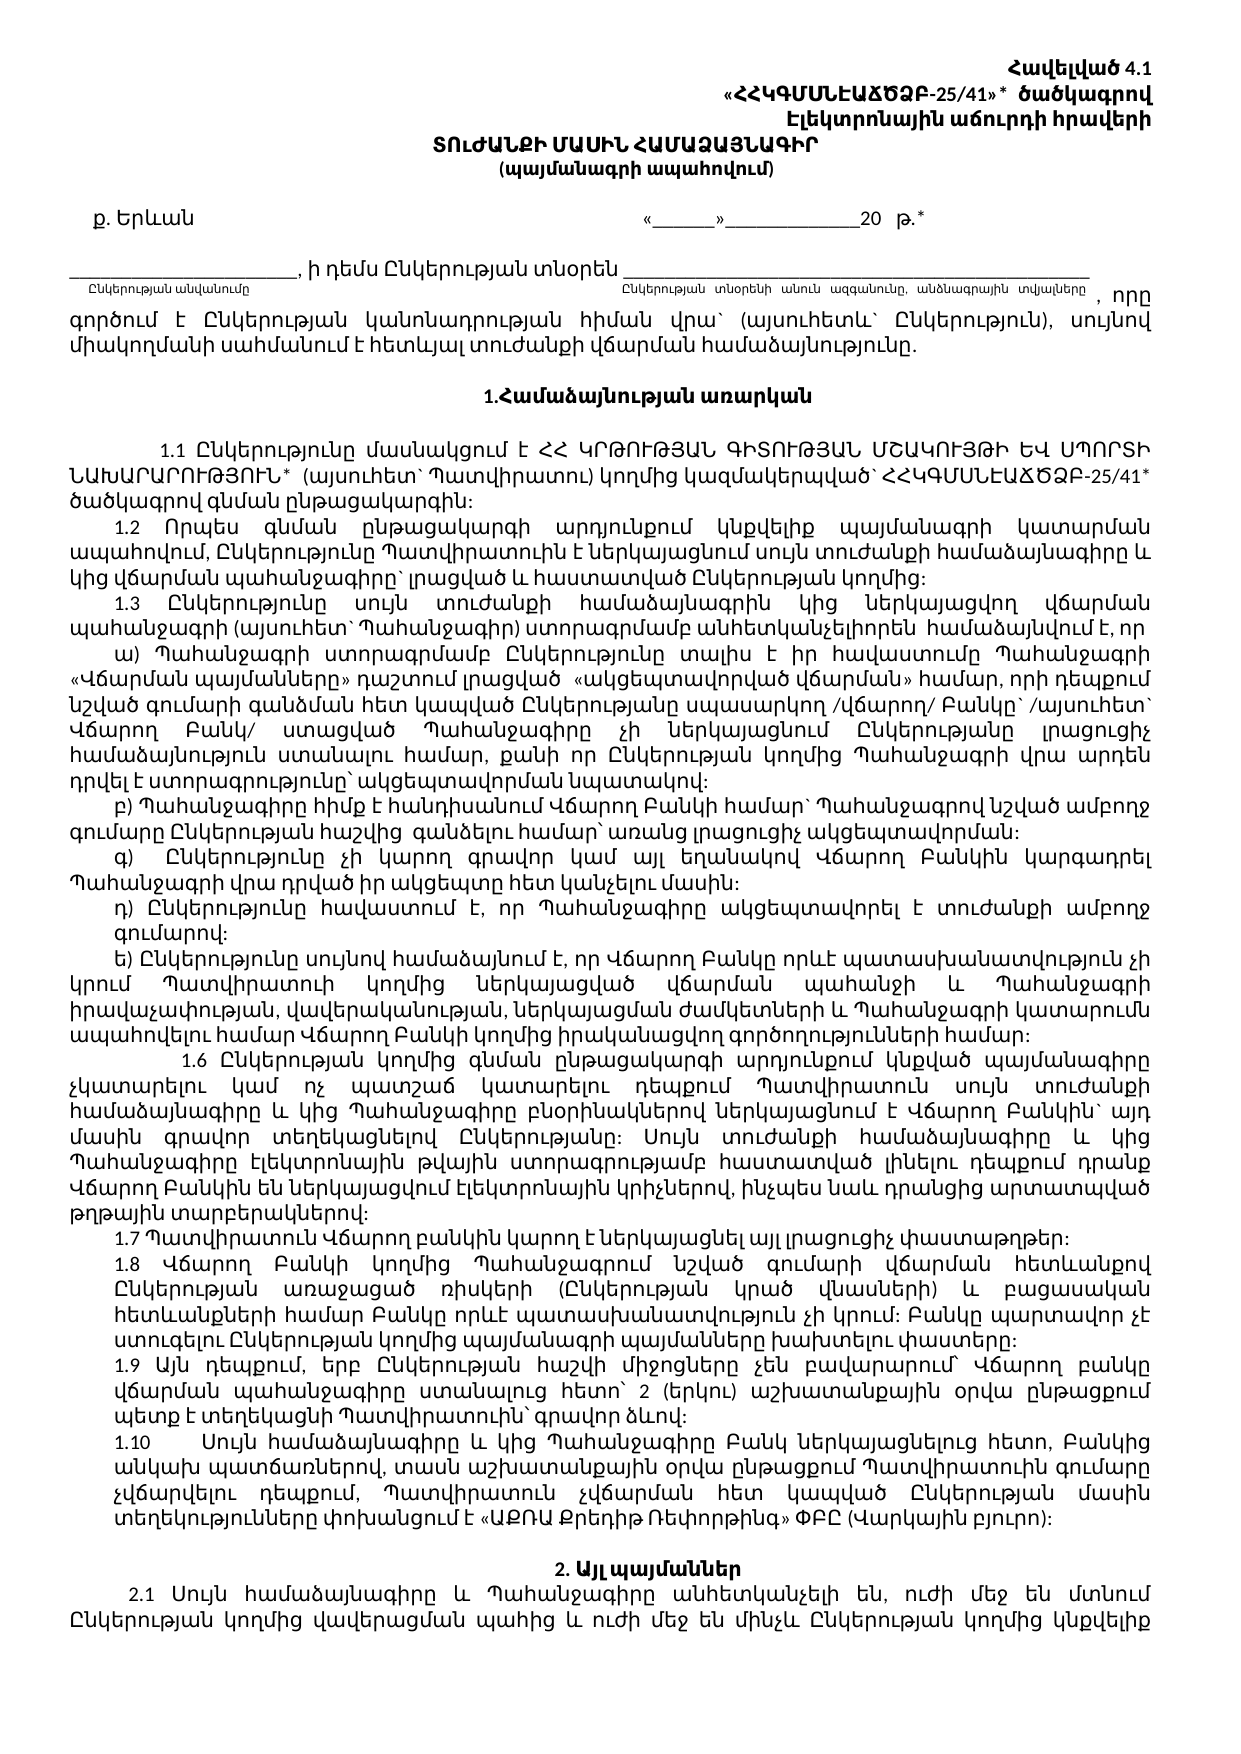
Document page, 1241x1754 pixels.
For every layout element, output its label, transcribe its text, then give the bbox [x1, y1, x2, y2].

text բ) Պահանջագիրը հիմք է հանդիսանում Վճարող Բանկի համար` Պահանջագրով նշված ամբողջ գումարը Ընկերության հաշվից գանձելու համար՝ առանց լրացուցիչ ակցեպտավորման: [69, 793, 1152, 844]
text Էլեկտրոնային աճուրդի հրավերի [69, 106, 1152, 132]
text 1.9 Այն դեպքում, երբ Ընկերության հաշվի միջոցները չեն բավարարում՝ Վճարող բանկը վճարման պահանջագիրը ստանալուց հետո՝ 2 (երկու) աշխատանքային օրվա ընթացքում պետք է տեղեկացնի Պատվիրատուին՝ գրավոր ձևով: [113, 1353, 1152, 1429]
text գ) Ընկերությունը չի կարող գրավոր կամ այլ եղանակով Վճարող Բանկին կարգադրել Պահանջագրի վրա դրված իր ակցեպտը հետ կանչելու մասին: [69, 844, 1152, 895]
text 1.3 Ընկերությունը սույն տուժանքի համաձայնագրին կից ներկայացվող վճարման պահանջագրի (այսուհետ` Պահանջագիր) ստորագրմամբ անհետկանչելիորեն համաձայնվում է, որ [69, 590, 1152, 641]
text 1.Համաձայնության առարկան [144, 383, 1152, 409]
text 1.7 Պատվիրատուն Վճարող բանկին կարող է ներկայացնել այլ լրացուցիչ փաստաթղթեր: [113, 1226, 1152, 1251]
text 1.10 Սույն համաձայնագիրը և կից Պահանջագիրը Բանկ ներկայացնելուց հետո, Բանկից անկախ պատճառներով, տասն աշխատանքային օրվա ընթացքում Պատվիրատուին գումարը չվճարվելու դեպքում, Պատվիրատուն չվճարման հետ կապված Ընկերության մասին տեղեկությունները փոխանցում է «ԱՔՌԱ Քրեդիթ Ռեփորթինգ» ՓԲԸ (Վարկային բյուրո): [113, 1429, 1152, 1531]
text ա) Պահանջագրի ստորագրմամբ Ընկերությունը տալիս է իր հավաստումը Պահանջագրի «Վճարման պայմանները» դաշտում լրացված «ակցեպտավորված վճարման» համար, որի դեպքում նշված գումարի գանձման հետ կապված Ընկերությանը սպասարկող /վճարող/ Բանկը` /այսուհետ` Վճարող Բանկ/ ստացված Պահանջագիրը չի ներկայացնում Ընկերությանը լրացուցիչ համաձայնություն ստանալու համար, քանի որ Ընկերության կողմից Պահանջագրի վրա արդեն դրվել է ստորագրությունը՝ ակցեպտավորման նպատակով: [69, 641, 1152, 793]
text 1.1 Ընկերությունը մասնակցում է ՀՀ ԿՐԹՈՒԹՅԱՆ ԳԻՏՈՒԹՅԱՆ ՄՇԱԿՈՒՅԹԻ ԵՎ ՍՊՈՐՏԻ ՆԱԽԱՐԱՐՈՒԹՅՈՒՆ* (այսուհետ` Պատվիրատու) կողմից կազմակերպված` ՀՀԿԳՄՍՆԷԱՃԾՁԲ-25/41* ծածկագրով գնման ընթացակարգին: [69, 438, 1152, 514]
text «ՀՀԿԳՄՍՆԷԱՃԾՁԲ-25/41»* ծածկագրով [69, 81, 1152, 106]
text 1.2 Որպես գնման ընթացակարգի արդյունքում կնքվելիք պայմանագրի կատարման ապահովում, Ընկերությունը Պատվիրատուին է ներկայացնում սույն տուժանքի համաձայնագիրը և կից վճարման պահանջագիրը` լրացված և հաստատված Ընկերության կողմից: [69, 514, 1152, 590]
text (պայմանագրի ապահովում) [69, 157, 1152, 180]
text դ) Ընկերությունը հավաստում է, որ Պահանջագիրը ակցեպտավորել է տուժանքի ամբողջ գումարով: [113, 895, 1152, 946]
text ե) Ընկերությունը սույնով համաձայնում է, որ Վճարող Բանկը որևէ պատասխանատվություն չի կրում Պատվիրատուի կողմից ներկայացված վճարման պահանջի և Պահանջագրի իրավաչափության, վավերականության, ներկայացման ժամկետների և Պահանջագրի կատարումն ապահովելու համար Վճարող Բանկի կողմից իրականացվող գործողությունների համար: [69, 946, 1152, 1048]
text 1.6 Ընկերության կողմից գնման ընթացակարգի արդյունքում կնքված պայմանագիրը չկատարելու կամ ոչ պատշաճ կատարելու դեպքում Պատվիրատուն սույն տուժանքի համաձայնագիրը և կից Պահանջագիրը բնօրինակներով ներկայացնում է Վճարող Բանկին` այդ մասին գրավոր տեղեկացնելով Ընկերությանը: Սույն տուժանքի համաձայնագիրը և կից Պահանջագիրը էլեկտրոնային թվային ստորագրությամբ հաստատված լինելու դեպքում դրանք Վճարող Բանկին են ներկայացվում էլեկտրոնային կրիչներով, ինչպես նաև դրանցից արտատպված թղթային տարբերակներով: [69, 1048, 1152, 1226]
text ՏՈւԺԱՆՔԻ ՄԱՍԻՆ ՀԱՄԱՁԱՅՆԱԳԻՐ [69, 132, 1152, 157]
text ______________________, ի դեմս Ընկերության տնօրեն _____________________________________________ [69, 256, 1152, 282]
text Հավելված 4.1 [69, 56, 1152, 81]
text ք. Երևան «______»_____________20 թ.* [69, 206, 1152, 231]
text 1.8 Վճարող Բանկի կողմից Պահանջագրում նշված գումարի վճարման հետևանքով Ընկերության առաջացած ռիսկերի (Ընկերության կրած վնասների) և բացասական հետևանքների համար Բանկը որևէ պատասխանատվություն չի կրում: Բանկը պարտավոր չէ ստուգելու Ընկերության կողմից պայմանագրի պայմանները խախտելու փաստերը: [113, 1251, 1152, 1353]
text 2. Այլ պայմաններ [144, 1556, 1152, 1581]
text Ընկերության անվանումը Ընկերության տնօրենի անուն ազգանունը, անձնագրային տվյալները , որը գործում է Ընկերության կանոնադրության հիման վրա` (այսուհետև` Ընկերություն), սույնով միակողմանի սահմանում է հետևյալ տուժանքի վճարման համաձայնությունը. [69, 282, 1152, 358]
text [69, 1581, 1152, 1632]
